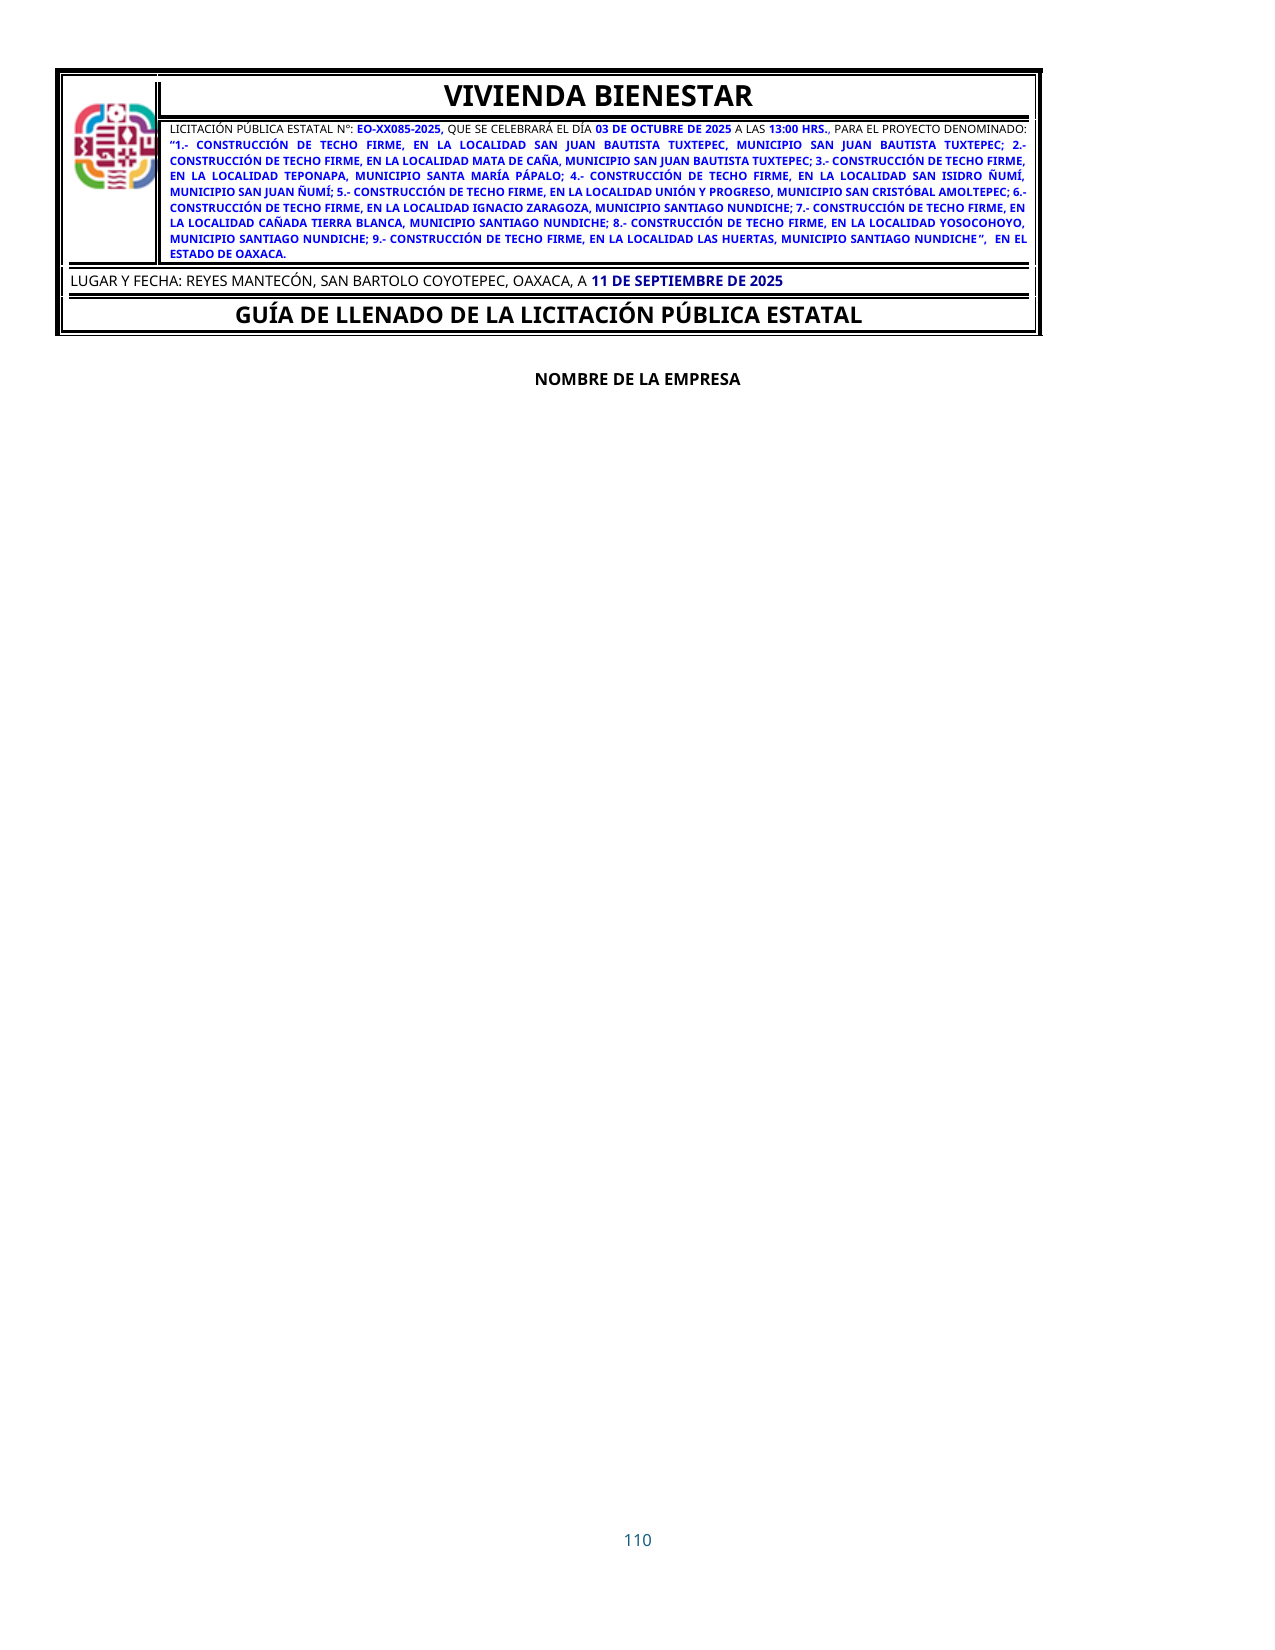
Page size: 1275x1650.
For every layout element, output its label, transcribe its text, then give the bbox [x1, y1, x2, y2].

picture [157, 96, 170, 195]
text NOMBRE DE LA EMPRESA [148, 367, 1127, 390]
picture [161, 122, 170, 195]
picture [161, 96, 170, 115]
picture [63, 96, 155, 195]
